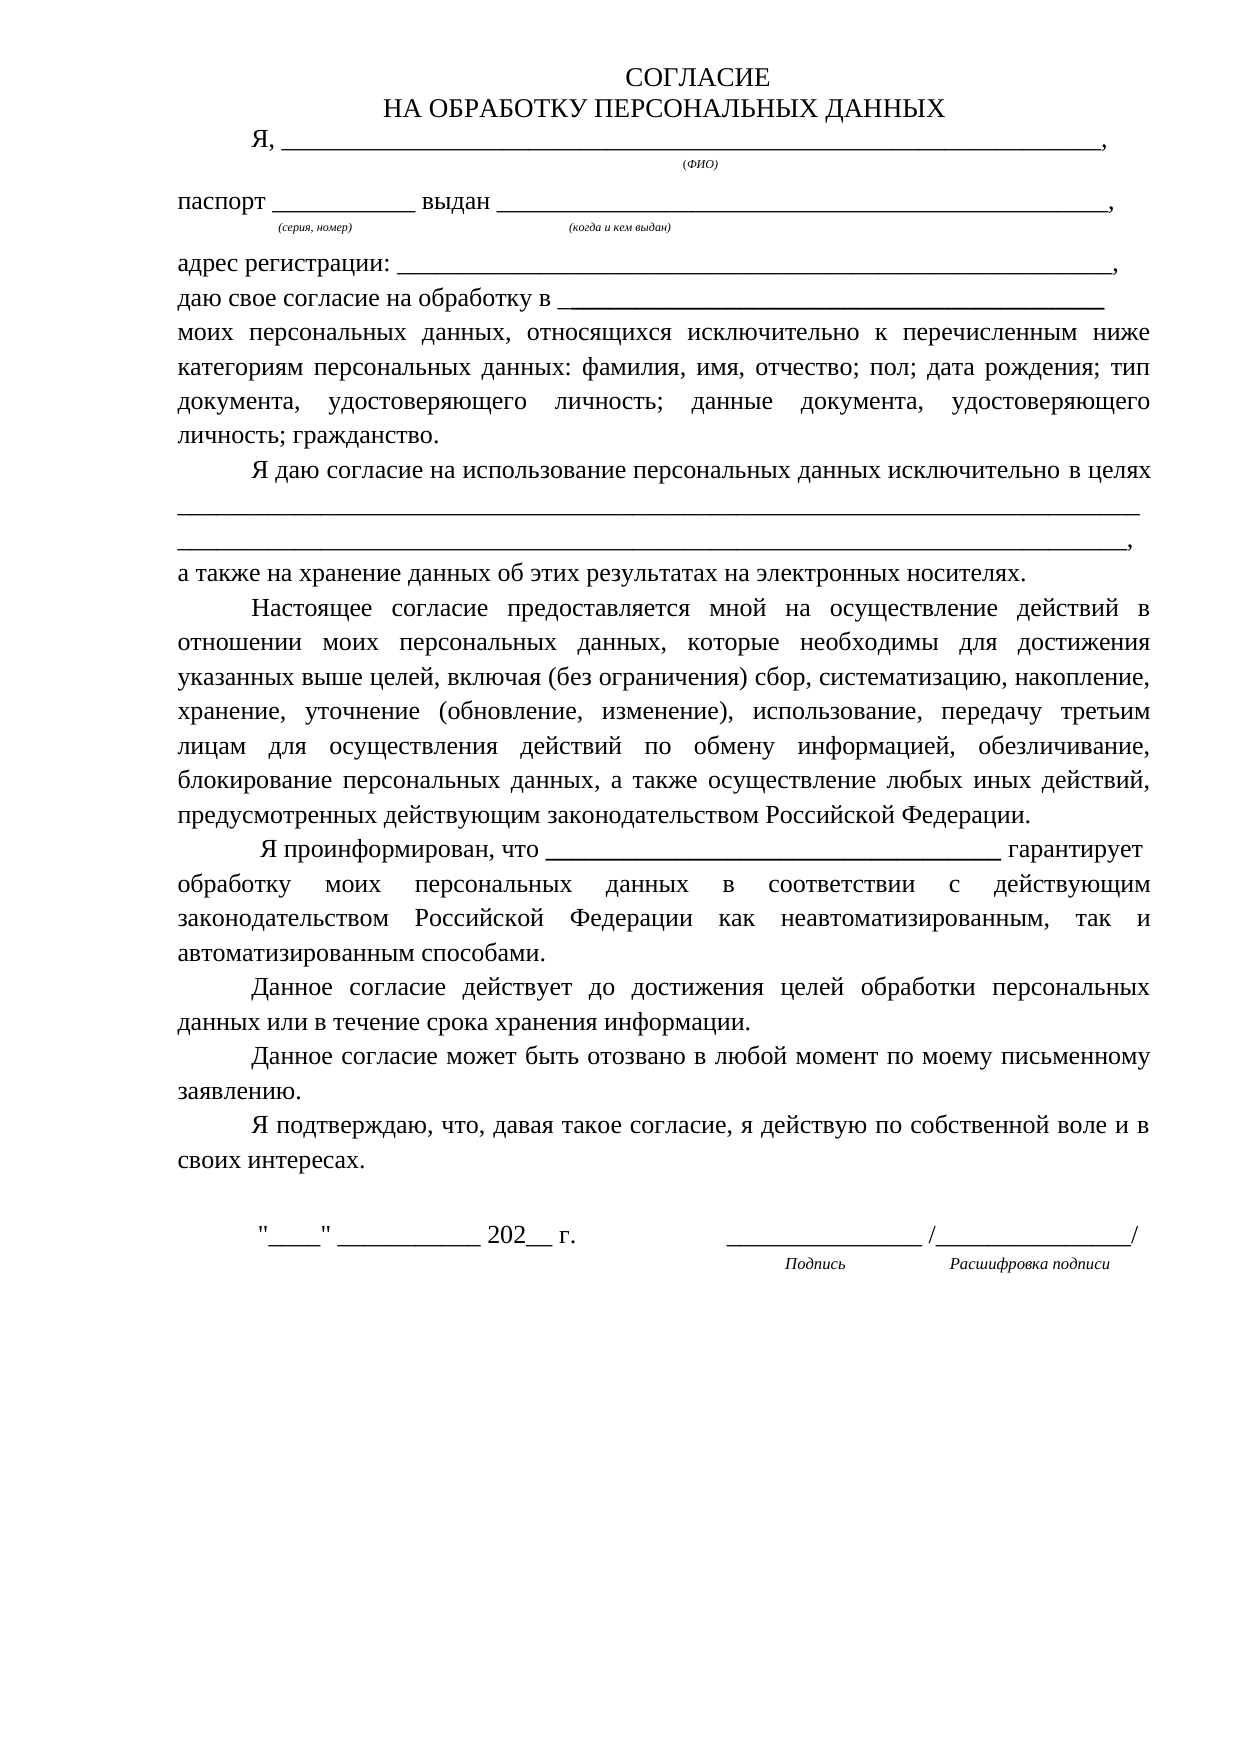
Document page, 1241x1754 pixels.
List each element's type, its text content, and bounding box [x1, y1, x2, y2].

text Подпись Расшифровка подписи [177, 1253, 1152, 1273]
text (серия, номер) (когда и кем выдан) [177, 219, 1152, 244]
text даю свое согласие на обработку в __________________________________________ [177, 282, 1152, 312]
text Я проинформирован, что ___________________________________ гарантирует [177, 833, 1152, 863]
text Настоящее согласие предоставляется мной на осуществление действий в отношении моих персональных данных, которые необходимы для достижения указанных выше целей, включая (без ограничения) сбор, систематизацию, накопление, хранение, уточнение (обновление, изменение), использование, передачу третьим лицам для осуществления действий по обмену информацией, обезличивание, блокирование персональных данных, а также осуществление любых иных действий, предусмотренных действующим законодательством Российской Федерации. [177, 592, 1152, 829]
text "____" ___________ 202__ г. _______________ /_______________/ [177, 1219, 1152, 1249]
text Я даю согласие на использование персональных данных исключительно в целях ___________________________________________________________________________________________________________________________________________________, а также на хранение данных об этих результатах на электронных носителях. [177, 454, 1152, 587]
text Данное согласие действует до достижения целей обработки персональных данных или в течение срока хранения информации. [177, 971, 1152, 1036]
text (ФИО) [177, 157, 1152, 182]
text обработку моих персональных данных в соответствии с действующим законодательством Российской Федерации как неавтоматизированным, так и автоматизированным способами. [177, 868, 1152, 967]
text СОГЛАСИЕ НА ОБРАБОТКУ ПЕРСОНАЛЬНЫХ ДАННЫХ [177, 61, 1152, 123]
text Я подтверждаю, что, давая такое согласие, я действую по собственной воле и в своих интересах. [177, 1109, 1152, 1174]
text Я, _______________________________________________________________, [177, 123, 1152, 153]
text адрес регистрации: _______________________________________________________, [177, 247, 1152, 277]
text Данное согласие может быть отозвано в любой момент по моему письменному заявлению. [177, 1040, 1152, 1105]
text моих персональных данных, относящихся исключительно к перечисленным ниже категориям персональных данных: фамилия, имя, отчество; пол; дата рождения; тип документа, удостоверяющего личность; данные документа, удостоверяющего личность; гражданство. [177, 316, 1152, 449]
text паспорт ___________ выдан _______________________________________________, [177, 185, 1152, 215]
